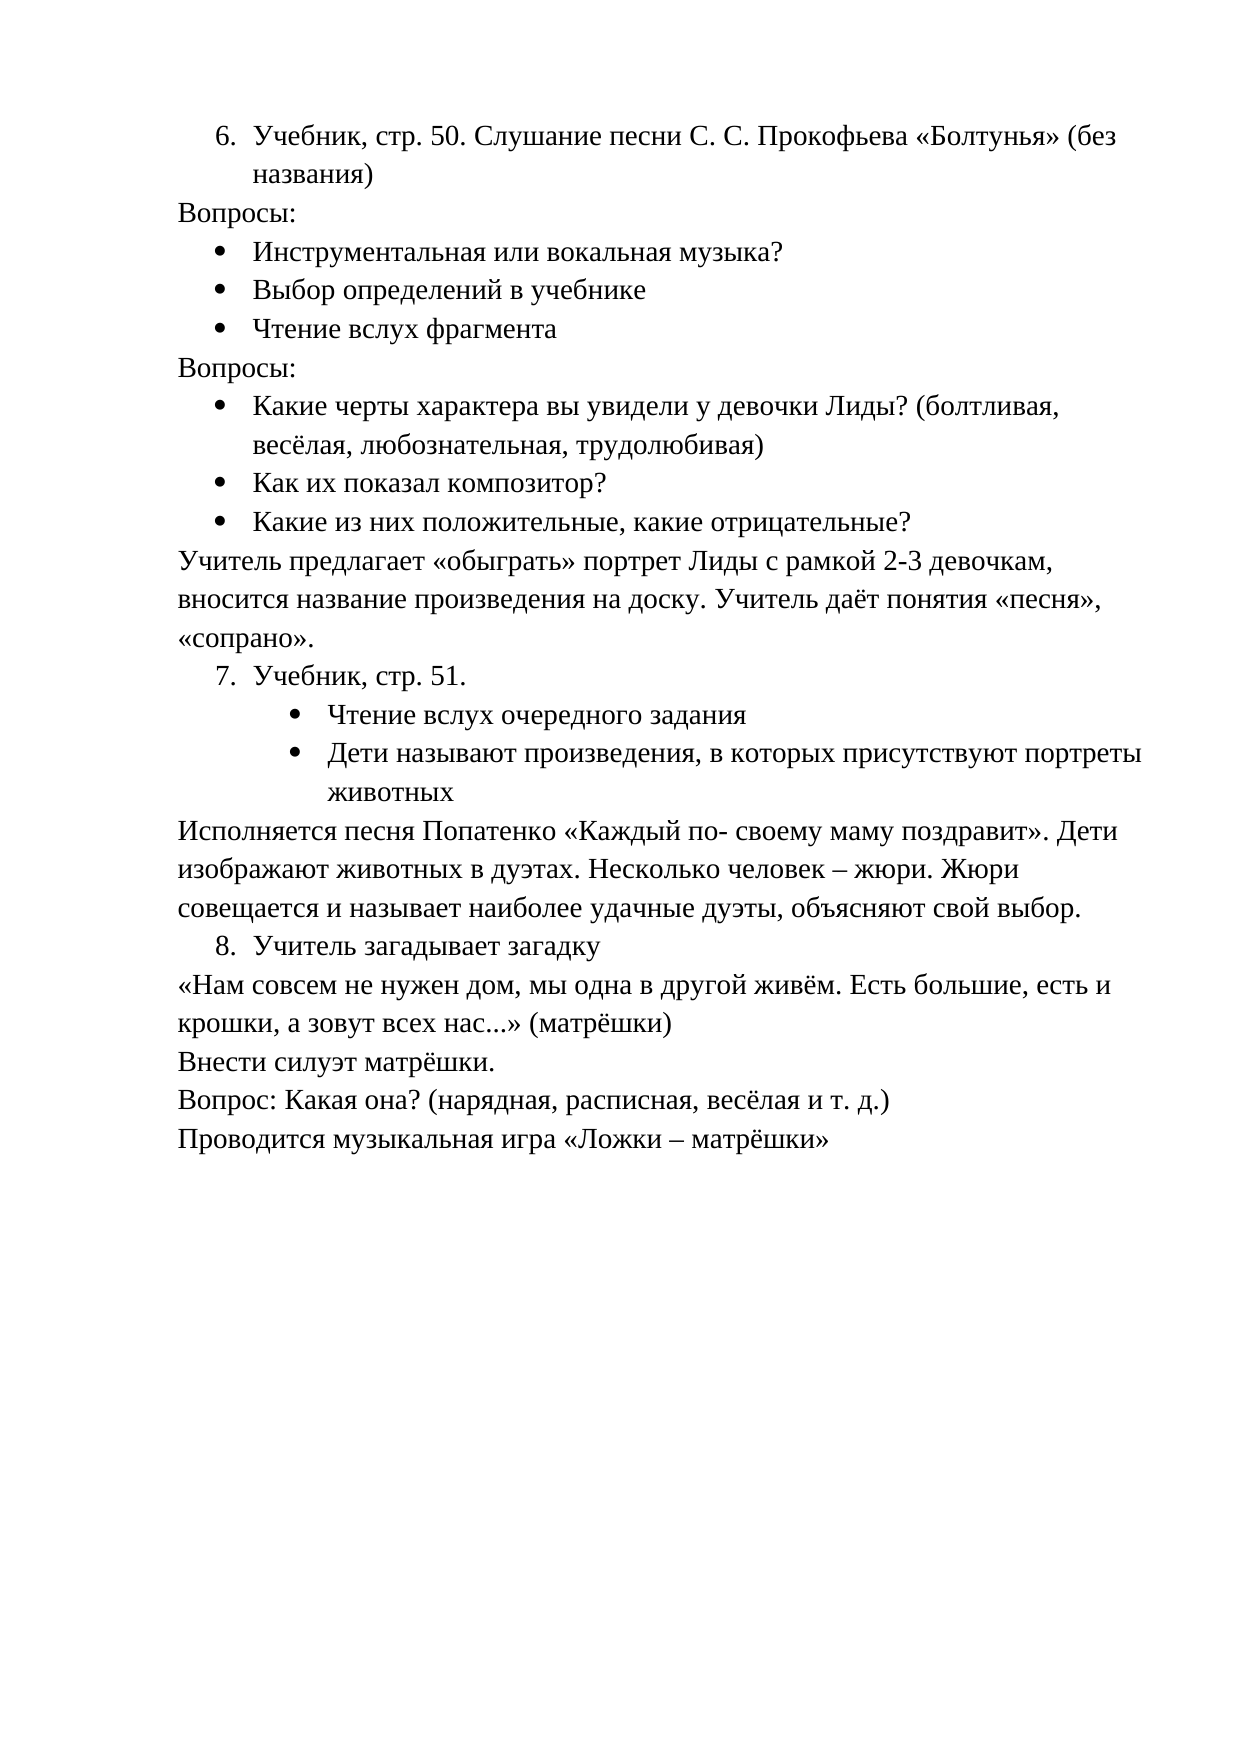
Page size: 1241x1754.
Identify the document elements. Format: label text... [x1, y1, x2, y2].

list Чтение вслух очередного задания [290, 697, 1152, 731]
list Инструментальная или вокальная музыка? [215, 234, 1152, 267]
list Какие из них положительные, какие отрицательные? [215, 504, 1152, 538]
text Внести силуэт матрёшки. [177, 1044, 1152, 1077]
text Вопрос: Какая она? (нарядная, расписная, весёлая и т. д.) [177, 1082, 1152, 1116]
text Вопросы: [177, 195, 1152, 229]
list Учебник, стр. 50. Слушание песни С. С. Прокофьева «Болтунья» (без названия) [215, 118, 1152, 190]
list Дети называют произведения, в которых присутствуют портреты животных [290, 736, 1152, 808]
list Как их показал композитор? [215, 465, 1152, 499]
text «Нам совсем не нужен дом, мы одна в другой живём. Есть большие, есть и крошки, а зовут всех нас...» (матрёшки) [177, 967, 1152, 1039]
list Какие черты характера вы увидели у девочки Лиды? (болтливая, весёлая, любознательная, трудолюбивая) [215, 388, 1152, 460]
list Чтение вслух фрагмента [215, 311, 1152, 345]
text Вопросы: [177, 350, 1152, 383]
list Учебник, стр. 51. [215, 658, 1152, 692]
text Учитель предлагает «обыграть» портрет Лиды с рамкой 2-3 девочкам, вносится название произведения на доску. Учитель даёт понятия «песня», «сопрано». [177, 543, 1152, 653]
text Исполняется песня Попатенко «Каждый по- своему маму поздравит». Дети изображают животных в дуэтах. Несколько человек – жюри. Жюри совещается и называет наиболее удачные дуэты, объясняют свой выбор. [177, 813, 1152, 923]
list Учитель загадывает загадку [215, 928, 1152, 962]
list Выбор определений в учебнике [215, 272, 1152, 306]
text Проводится музыкальная игра «Ложки – матрёшки» [177, 1121, 1152, 1154]
